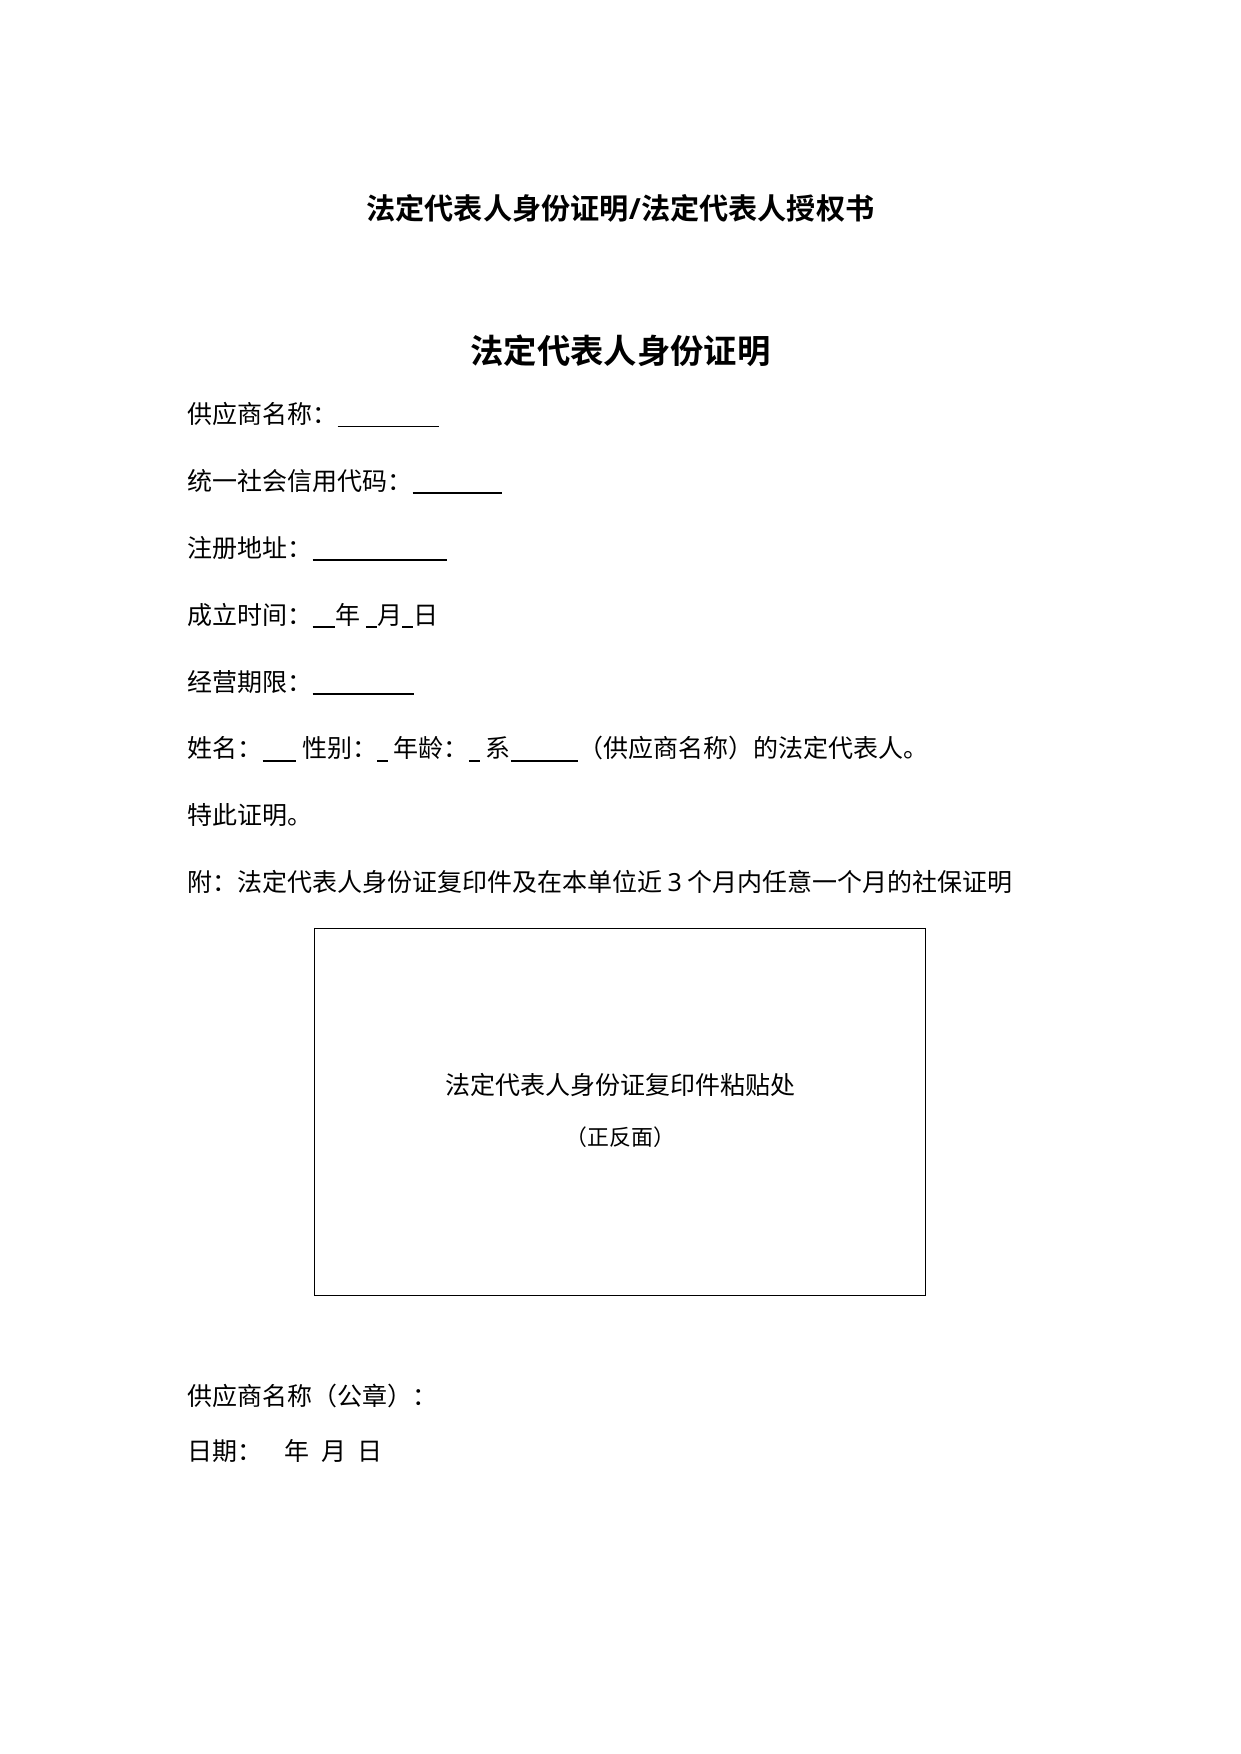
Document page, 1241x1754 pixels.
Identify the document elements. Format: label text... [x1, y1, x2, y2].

text 特此证明。 [187, 796, 1053, 832]
text 统一社会信用代码： [187, 461, 1053, 498]
text 供应商名称： [187, 394, 1053, 431]
text 供应商名称（公章）： [187, 1377, 1009, 1413]
text 法定代表人身份证明 [187, 317, 1053, 382]
text 附：法定代表人身份证复印件及在本单位近3个月内任意一个月的社保证明 [187, 863, 1053, 899]
text 姓名： 性别： 年龄： 系 （供应商名称）的法定代表人。 [187, 729, 1053, 765]
text 经营期限： [187, 662, 1053, 698]
table_header 法定代表人身份证复印件粘贴处 （正反面） [315, 929, 925, 1294]
text 成立时间： 年 月 日 [187, 595, 1053, 631]
text 注册地址： [187, 528, 1053, 564]
text 法定代表人身份证明/法定代表人授权书 [187, 174, 1053, 239]
text 日期： 年 月 日 [187, 1431, 1009, 1467]
